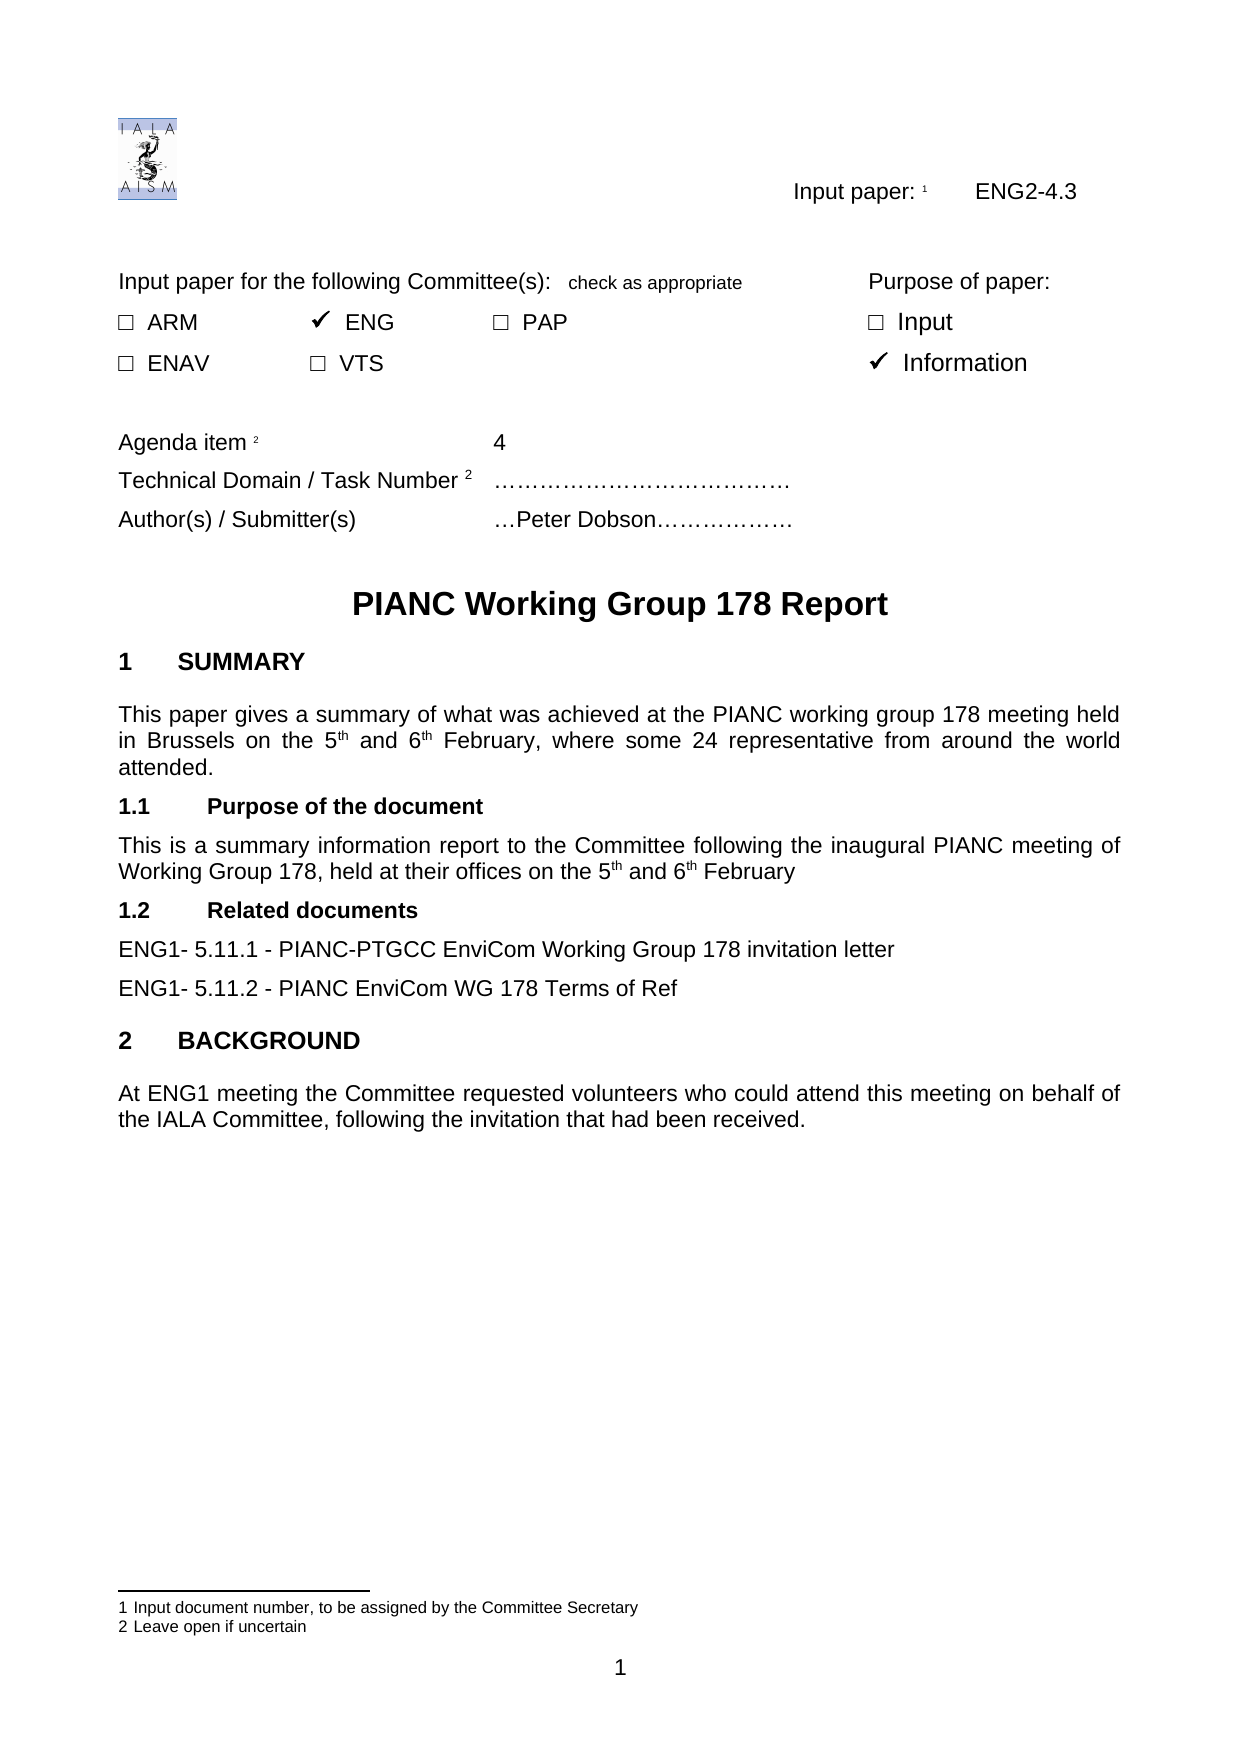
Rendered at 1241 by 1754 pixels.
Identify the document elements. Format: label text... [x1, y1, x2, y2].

text ENG1- 5.11.1 - PIANC-PTGCC EnviCom Working Group 178 invitation letter [118, 936, 1122, 962]
subtitle Purpose of the document [118, 793, 1122, 819]
text Input paper: ENG2-4.3 [118, 118, 1122, 204]
text Technical Domain / Task Number 2 ………………………………… [118, 467, 1122, 494]
picture [118, 118, 177, 200]
text □ ENAV □ VTS Information [118, 348, 1122, 377]
subtitle Related documents [118, 897, 1122, 923]
text At ENG1 meeting the Committee requested volunteers who could attend this meeting on behalf of the IALA Committee, following the invitation that had been received. [118, 1079, 1122, 1132]
subtitle Background [118, 1026, 1122, 1054]
text Author(s) / Submitter(s) …Peter Dobson……………… [118, 506, 1122, 533]
text □ ARM ENG □ PAP □ Input [118, 307, 1122, 336]
subtitle Summary [118, 647, 1122, 676]
text This is a summary information report to the Committee following the inaugural PIANC meeting of Working Group 178, held at their offices on the 5th and 6th February [118, 832, 1122, 884]
text ENG1- 5.11.2 - PIANC EnviCom WG 178 Terms of Ref [118, 974, 1122, 1001]
text Input paper for the following Committee(s): check as appropriate Purpose of paper: [118, 268, 1122, 294]
text This paper gives a summary of what was achieved at the PIANC working group 178 meeting held in Brussels on the 5th and 6th February, where some 24 representative from around the world attended. [118, 701, 1122, 780]
text Agenda item 4 [118, 428, 1122, 455]
title PIANC Working Group 178 Report [118, 584, 1122, 622]
